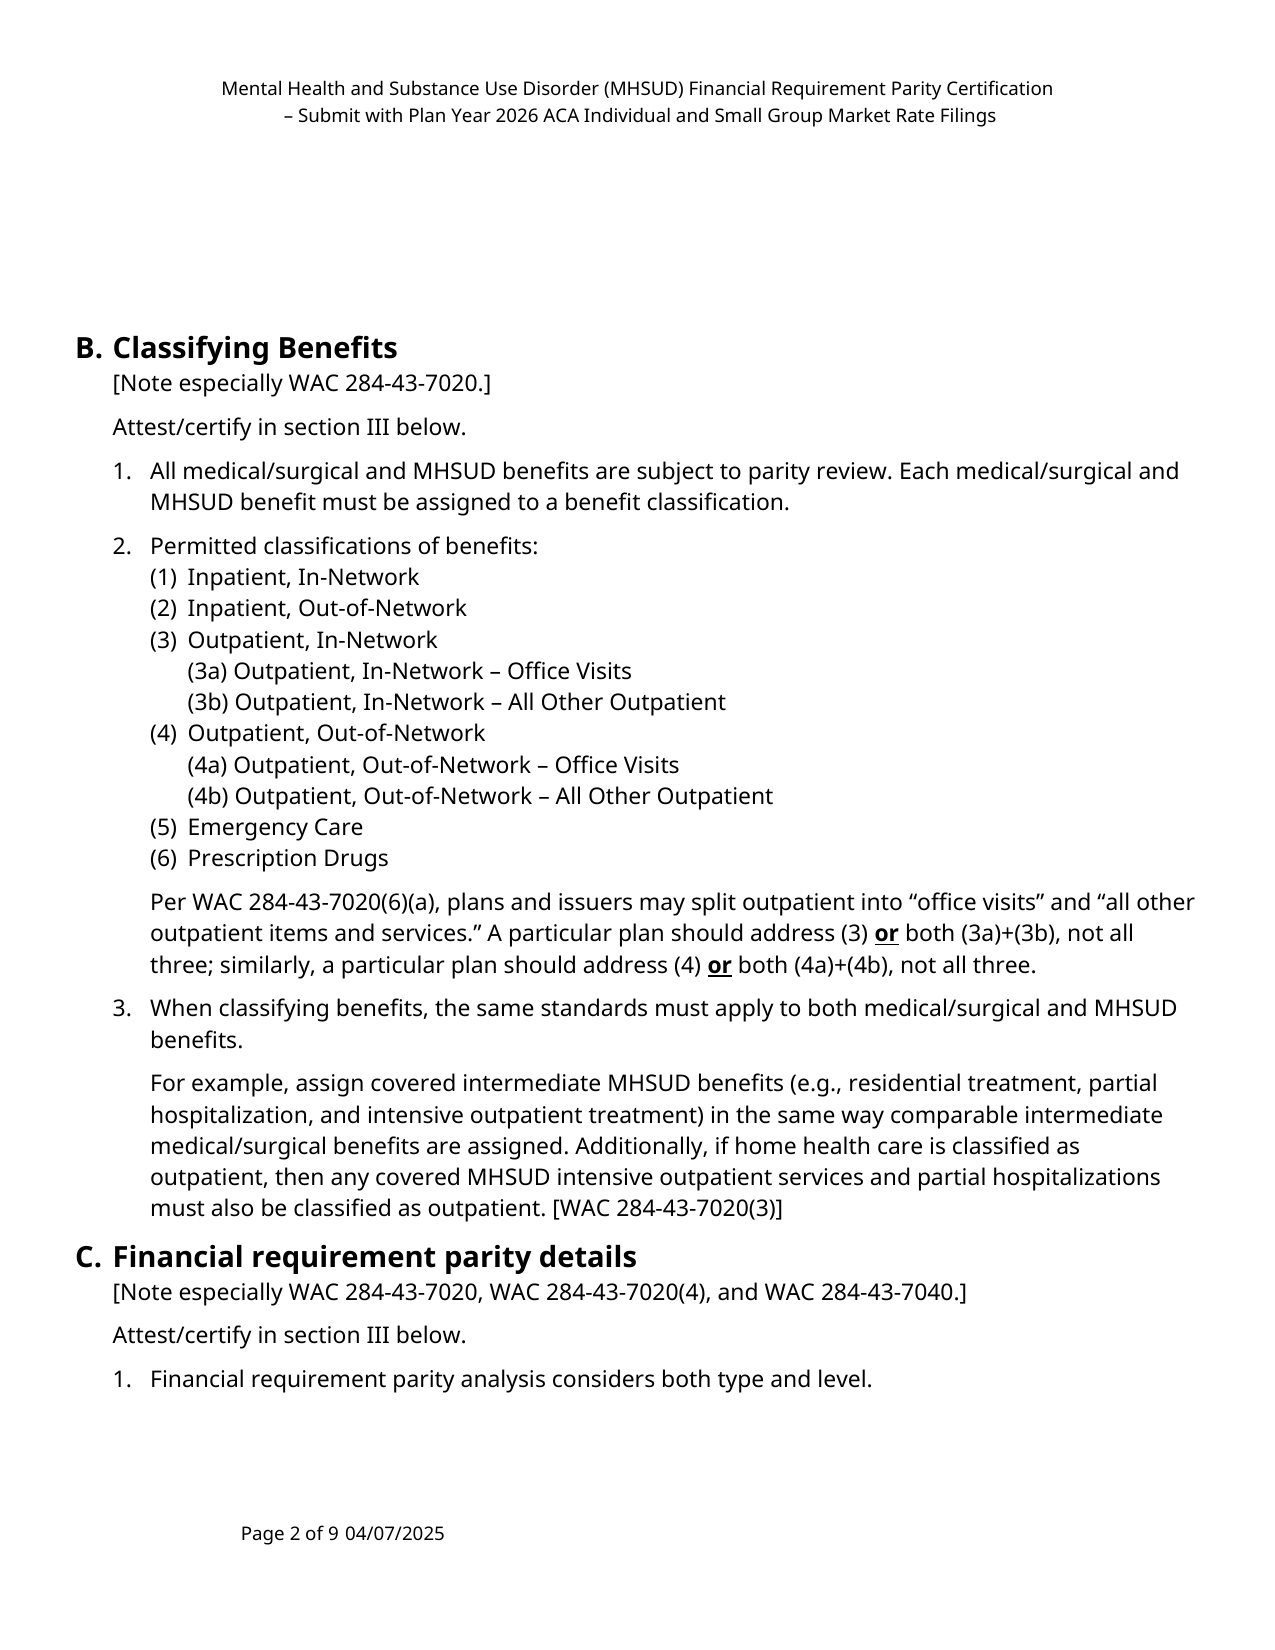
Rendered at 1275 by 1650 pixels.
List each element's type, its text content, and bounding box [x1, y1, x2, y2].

list Permitted classifications of benefits: [112, 530, 1200, 561]
text (4b) Outpatient, Out-of-Network – All Other Outpatient [187, 780, 1200, 811]
subtitle Financial requirement parity details [75, 1236, 1200, 1276]
list Financial requirement parity analysis considers both type and level. [112, 1363, 1200, 1394]
text Per WAC 284-43-7020(6)(a), plans and issuers may split outpatient into “office visits” and “all other outpatient items and services.” A particular plan should address (3) or both (3a)+(3b), not all three; similarly, a particular plan should address (4) or both (4a)+(4b), not all three. [150, 886, 1200, 980]
list Inpatient, Out-of-Network [150, 592, 1200, 623]
list All medical/surgical and MHSUD benefits are subject to parity review. Each medical/surgical and MHSUD benefit must be assigned to a benefit classification. [112, 455, 1200, 517]
text (3a) Outpatient, In-Network – Office Visits [187, 655, 1200, 686]
list Prescription Drugs [150, 842, 1200, 873]
text [Note especially WAC 284-43-7020, WAC 284-43-7020(4), and WAC 284-43-7040.] [112, 1276, 1200, 1307]
list Outpatient, Out-of-Network [150, 717, 1200, 748]
list When classifying benefits, the same standards must apply to both medical/surgical and MHSUD benefits. [112, 992, 1200, 1055]
text [Note especially WAC 284-43-7020.] [112, 367, 1200, 398]
list Inpatient, In-Network [150, 561, 1200, 592]
subtitle Classifying Benefits [75, 328, 1200, 367]
list Outpatient, In-Network [150, 623, 1200, 655]
list Attest/certify in section III below. [112, 411, 1200, 442]
text (4a) Outpatient, Out-of-Network – Office Visits [187, 748, 1200, 780]
text (3b) Outpatient, In-Network – All Other Outpatient [187, 686, 1200, 717]
list Attest/certify in section III below. [112, 1319, 1200, 1351]
text For example, assign covered intermediate MHSUD benefits (e.g., residential treatment, partial hospitalization, and intensive outpatient treatment) in the same way comparable intermediate medical/surgical benefits are assigned. Additionally, if home health care is classified as outpatient, then any covered MHSUD intensive outpatient services and partial hospitalizations must also be classified as outpatient. [WAC 284-43-7020(3)] [150, 1067, 1200, 1223]
list Emergency Care [150, 811, 1200, 842]
